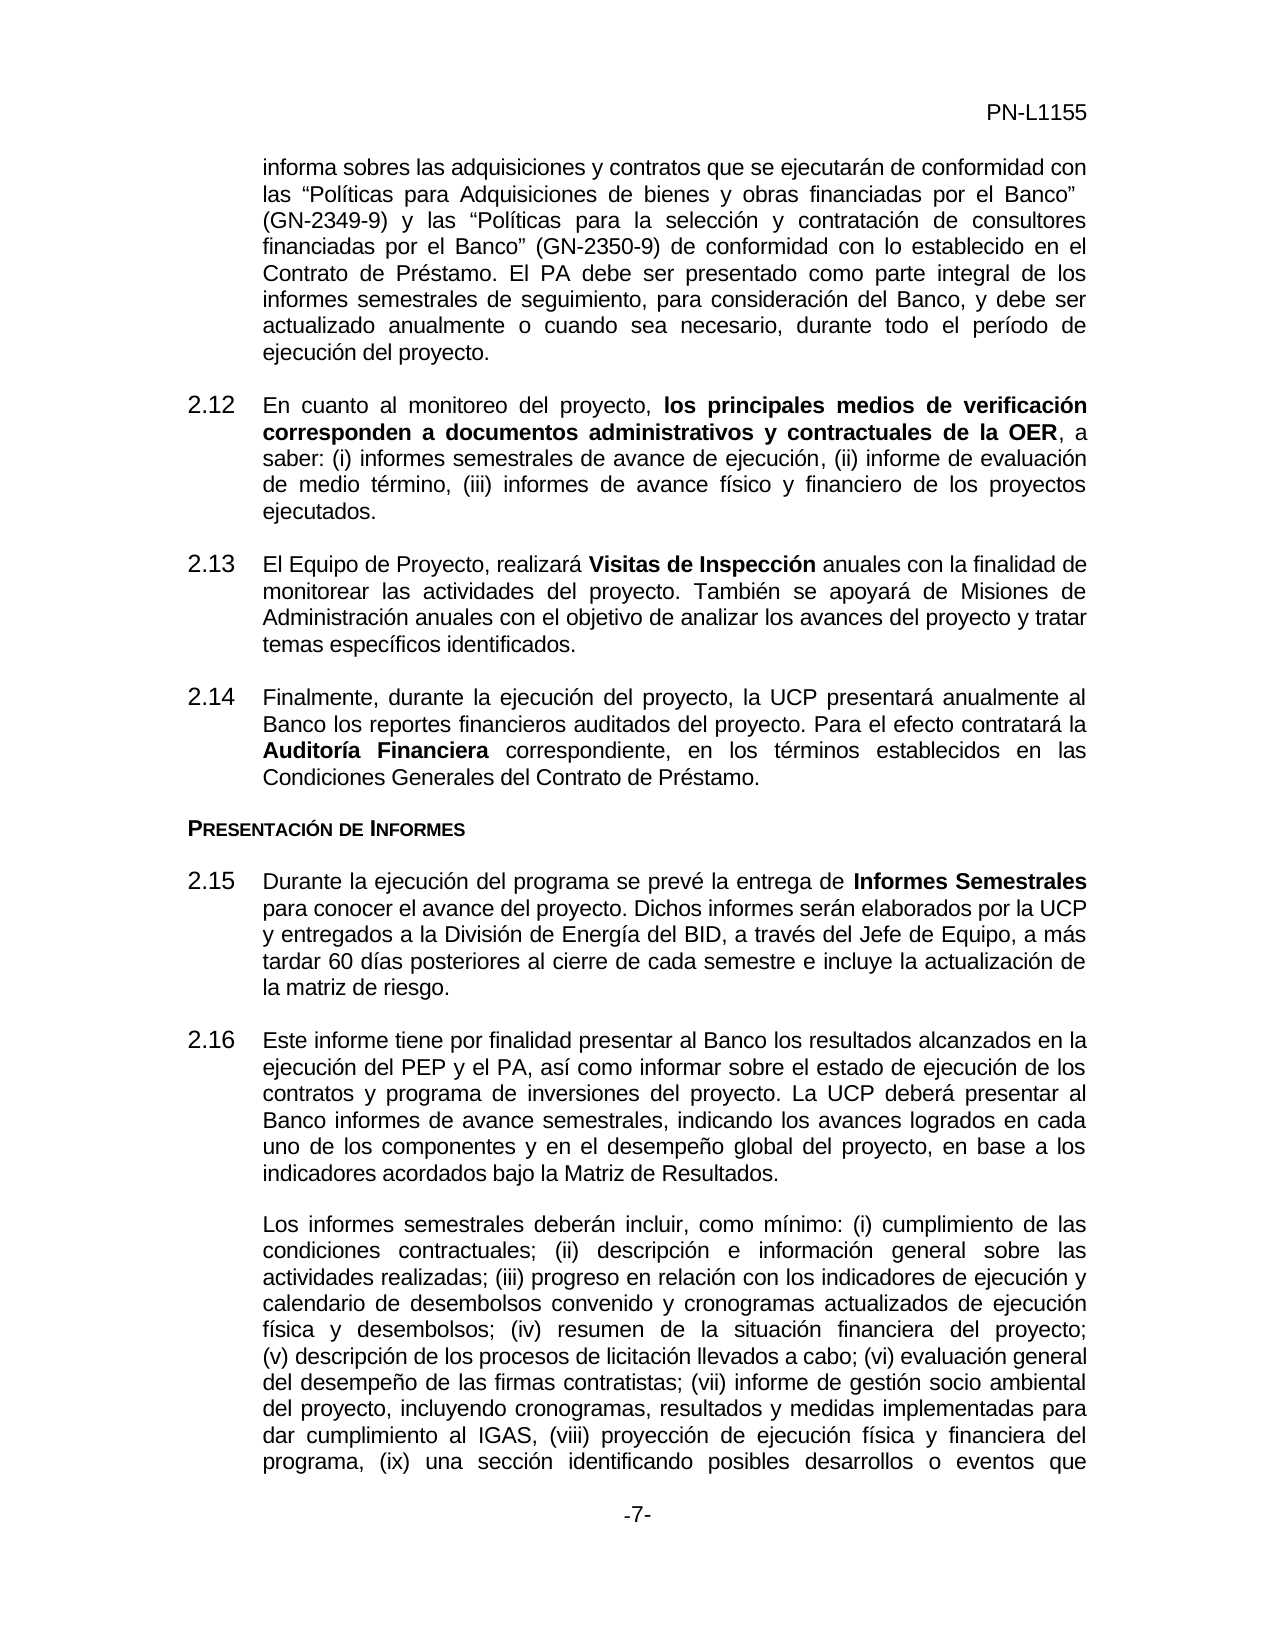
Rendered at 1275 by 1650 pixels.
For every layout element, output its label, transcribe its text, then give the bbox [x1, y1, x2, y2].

list Durante la ejecución del programa se prevé la entrega de Informes Semestrales para conocer el avance del proyecto. Dichos informes serán elaborados por la UCP y entregados a la División de Energía del BID, a través del Jefe de Equipo, a más tardar 60 días posteriores al cierre de cada semestre e incluye la actualización de la matriz de riesgo. [187, 866, 1087, 1000]
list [187, 154, 1087, 365]
list Finalmente, durante la ejecución del proyecto, la UCP presentará anualmente al Banco los reportes financieros auditados del proyecto. Para el efecto contratará la Auditoría Financiera correspondiente, en los términos establecidos en las Condiciones Generales del Contrato de Préstamo. [187, 682, 1087, 790]
list En cuanto al monitoreo del proyecto, los principales medios de verificación corresponden a documentos administrativos y contractuales de la OER, a saber: (i) informes semestrales de avance de ejecución, (ii) informe de evaluación de medio término, (iii) informes de avance físico y financiero de los proyectos ejecutados. [187, 390, 1087, 524]
text Presentación de Informes [187, 815, 1087, 841]
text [262, 1211, 1087, 1474]
list El Equipo de Proyecto, realizará Visitas de Inspección anuales con la finalidad de monitorear las actividades del proyecto. También se apoyará de Misiones de Administración anuales con el objetivo de analizar los avances del proyecto y tratar temas específicos identificados. [187, 549, 1087, 657]
list Este informe tiene por finalidad presentar al Banco los resultados alcanzados en la ejecución del PEP y el PA, así como informar sobre el estado de ejecución de los contratos y programa de inversiones del proyecto. La UCP deberá presentar al Banco informes de avance semestrales, indicando los avances logrados en cada uno de los componentes y en el desempeño global del proyecto, en base a los indicadores acordados bajo la Matriz de Resultados. [187, 1025, 1087, 1186]
